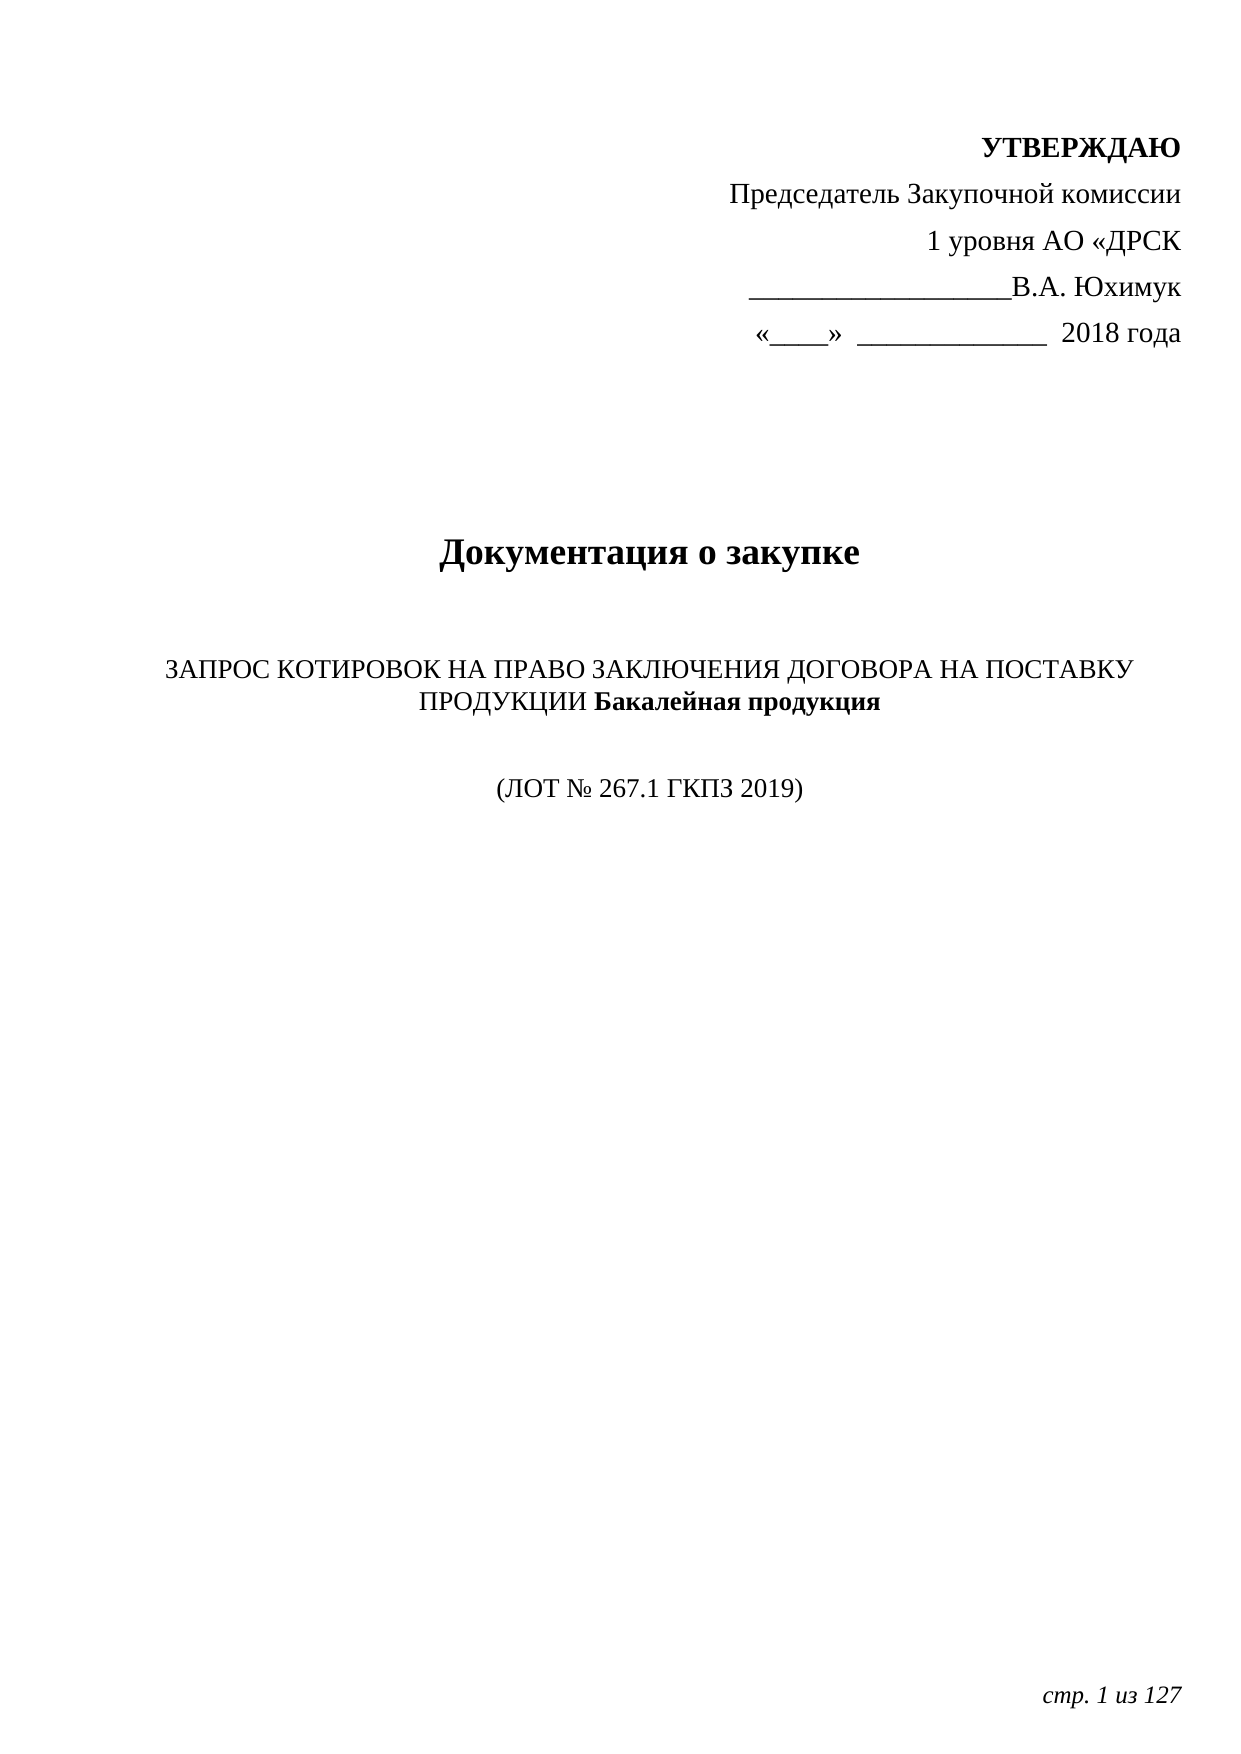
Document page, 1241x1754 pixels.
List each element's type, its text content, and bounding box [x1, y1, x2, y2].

text __________________В.А. Юхимук [474, 269, 1181, 302]
text УТВЕРЖДАЮ [474, 131, 1181, 164]
text Документация о закупке [118, 529, 1181, 572]
text ЗАПРОС КОТИРОВОК НА ПРАВО ЗАКЛЮЧЕНИЯ ДОГОВОРА НА ПОСТАВКУ ПРОДУКЦИИ Бакалейная продукция [118, 653, 1181, 716]
text «____» _____________ 2018 года [474, 315, 1181, 348]
text (ЛОТ № 267.1 ГКПЗ 2019) [118, 772, 1181, 803]
text Председатель Закупочной комиссии [475, 177, 1181, 210]
text 1 уровня АО «ДРСК [474, 223, 1181, 256]
